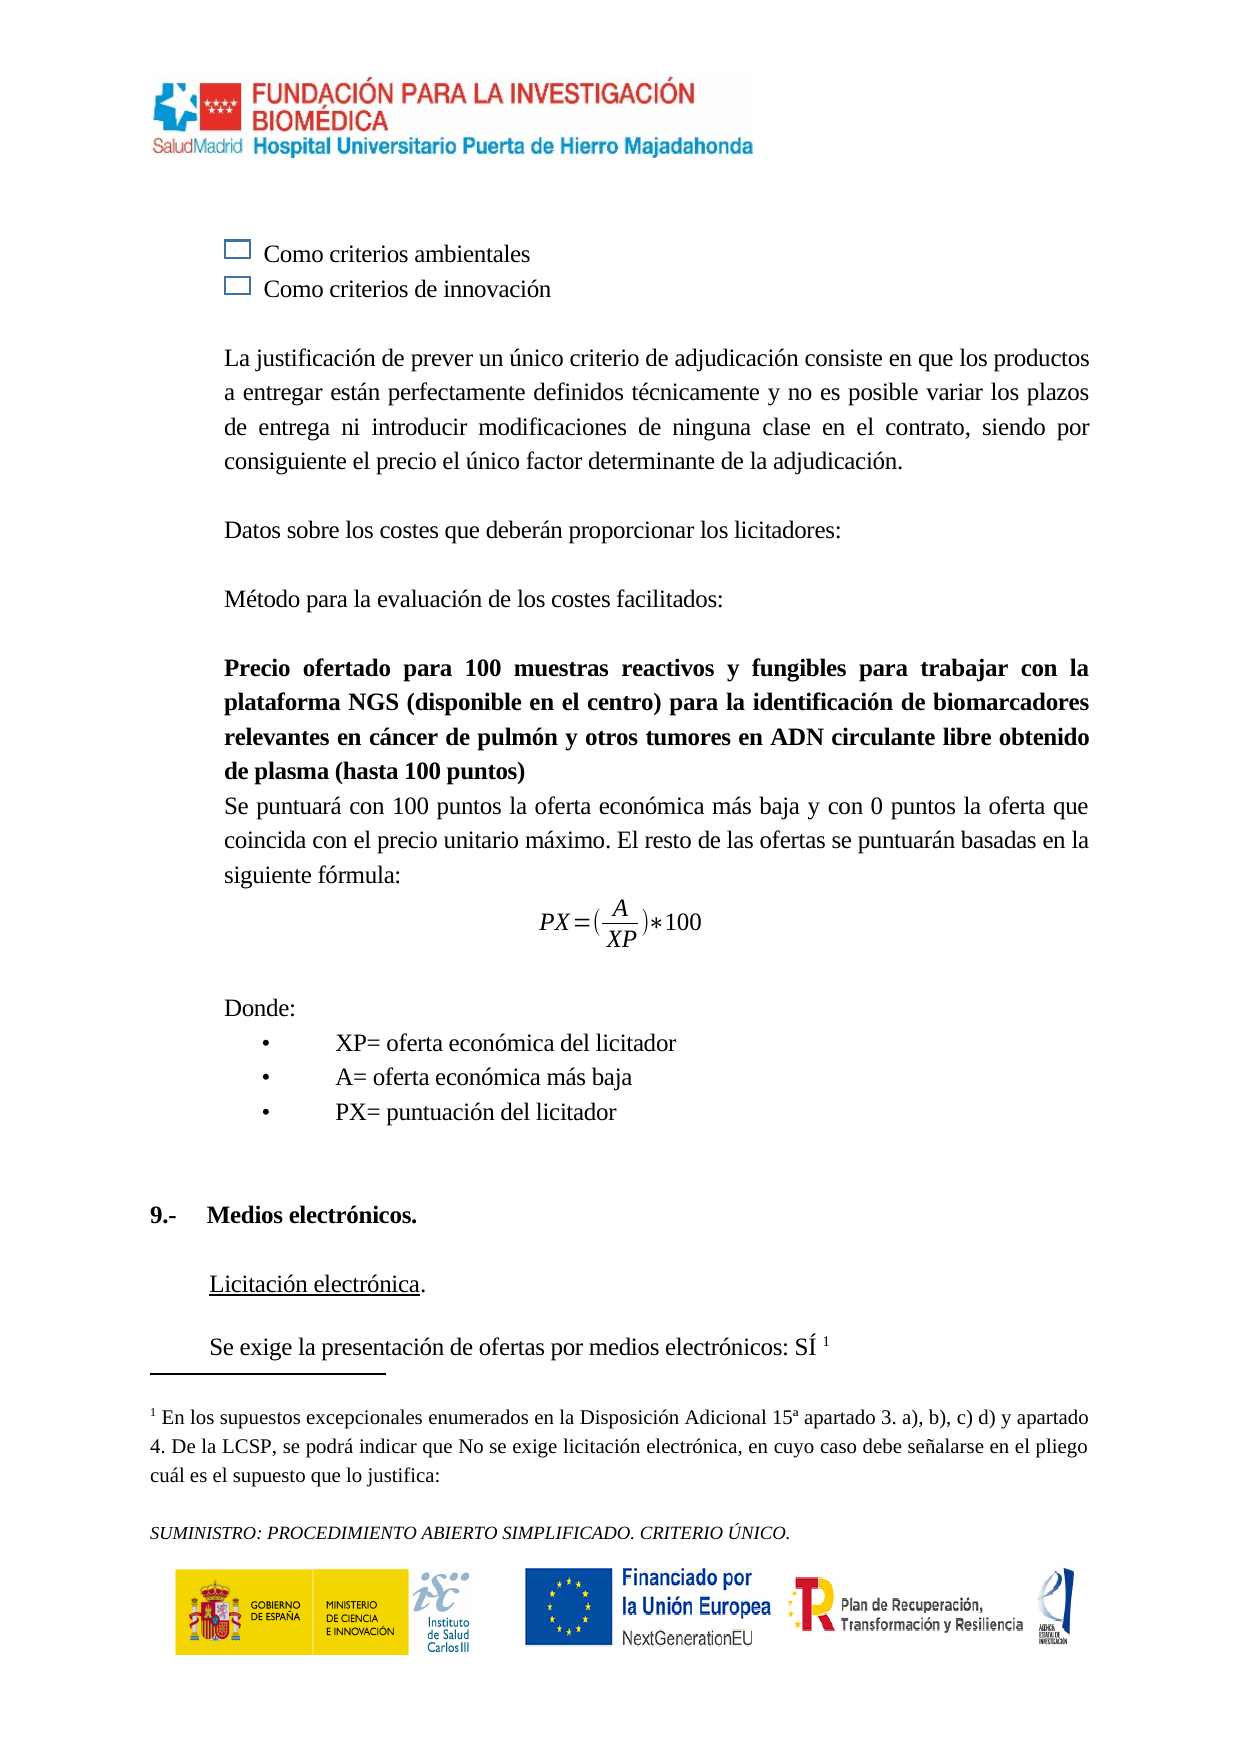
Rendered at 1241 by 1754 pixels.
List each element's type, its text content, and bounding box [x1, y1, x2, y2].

text Licitación electrónica. [207, 1269, 1090, 1298]
text Método para la evaluación de los costes facilitados: [150, 584, 1090, 613]
text Como criterios de innovación [207, 274, 1090, 302]
text La justificación de prever un único criterio de adjudicación consiste en que los productos a entregar están perfectamente definidos técnicamente y no es posible variar los plazos de entrega ni introducir modificaciones de ninguna clase en el contrato, siendo por consiguiente el precio el único factor determinante de la adjudicación. [224, 343, 1090, 475]
text Datos sobre los costes que deberán proporcionar los licitadores: [150, 515, 1090, 544]
text Donde: [224, 993, 1090, 1022]
text Precio ofertado para 100 muestras reactivos y fungibles para trabajar con la plataforma NGS (disponible en el centro) para la identificación de biomarcadores relevantes en cáncer de pulmón y otros tumores en ADN circulante libre obtenido de plasma (hasta 100 puntos) [224, 653, 1090, 785]
list A= oferta económica más baja [261, 1062, 1090, 1091]
picture [150, 75, 755, 161]
text Se puntuará con 100 puntos la oferta económica más baja y con 0 puntos la oferta que coincida con el precio unitario máximo. El resto de las ofertas se puntuarán basadas en la siguiente fórmula: [224, 791, 1090, 888]
text Como criterios ambientales [207, 239, 1090, 268]
list XP= oferta económica del licitador [261, 1028, 1090, 1057]
text Se exige la presentación de ofertas por medios electrónicos: SÍ [209, 1332, 1090, 1361]
picture [175, 1569, 477, 1655]
text 9.- Medios electrónicos. [150, 1200, 1090, 1229]
picture [522, 1557, 1084, 1655]
list PX= puntuación del licitador [261, 1097, 1090, 1126]
